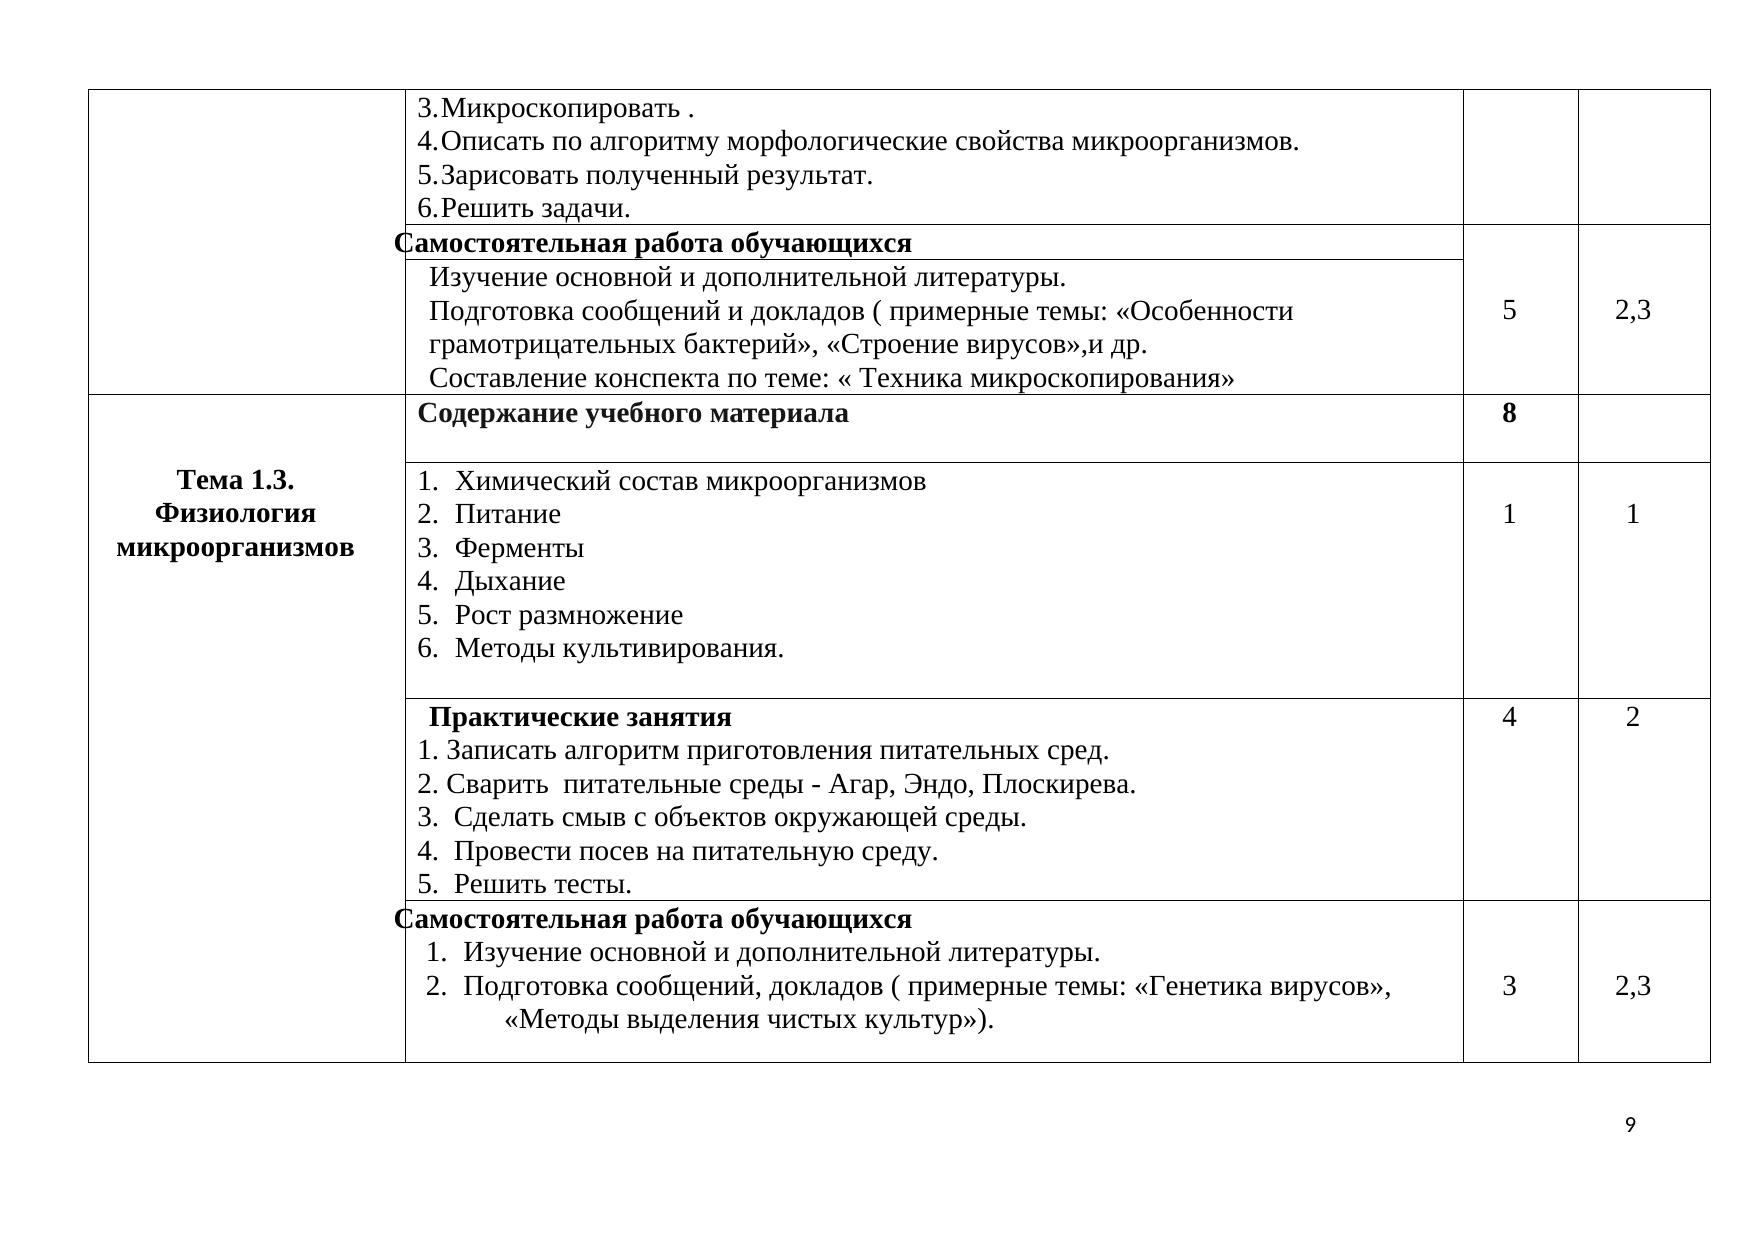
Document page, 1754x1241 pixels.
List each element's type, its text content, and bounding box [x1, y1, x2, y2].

table_cell Химический состав микроорганизмов Питание Ферменты Дыхание Рост размножение Методы культивирования. [406, 463, 1463, 698]
table_cell 2 [1579, 90, 1710, 224]
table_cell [406, 901, 1463, 1062]
table_cell Самостоятельная работа обучающихся [406, 225, 1463, 258]
table_cell 1 [1464, 463, 1578, 698]
table_cell Изучение основной и дополнительной литературы. Подготовка сообщений и докладов ( примерные темы: «Особенности грамотрицательных бактерий», «Строение вирусов»,и др. Составление конспекта по теме: « Техника микроскопирования» [406, 260, 1463, 394]
table_cell 2,3 [1579, 225, 1710, 394]
table_cell 2,3 [1579, 901, 1710, 1062]
table_cell [1579, 395, 1710, 462]
table_cell 1 [1579, 463, 1710, 698]
table_cell 4 [1464, 699, 1578, 900]
table_cell 5 [1464, 225, 1578, 394]
table_cell Тема 1.3. Физиология микроорганизмов [89, 395, 405, 1062]
table_cell 2 [1579, 699, 1710, 900]
table_cell 3 [1464, 901, 1578, 1062]
table_cell Практические занятия 1. Записать алгоритм приготовления питательных сред. 2. Сварить питательные среды - Агар, Эндо, Плоскирева. 3. Сделать смыв с объектов окружающей среды. 4. Провести посев на питательную среду. 5. Решить тесты. [406, 699, 1463, 900]
table_cell Содержание учебного материала [406, 395, 1463, 462]
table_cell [406, 90, 1463, 224]
table_cell 8 [1464, 395, 1578, 462]
table_cell 4 [1464, 90, 1578, 224]
